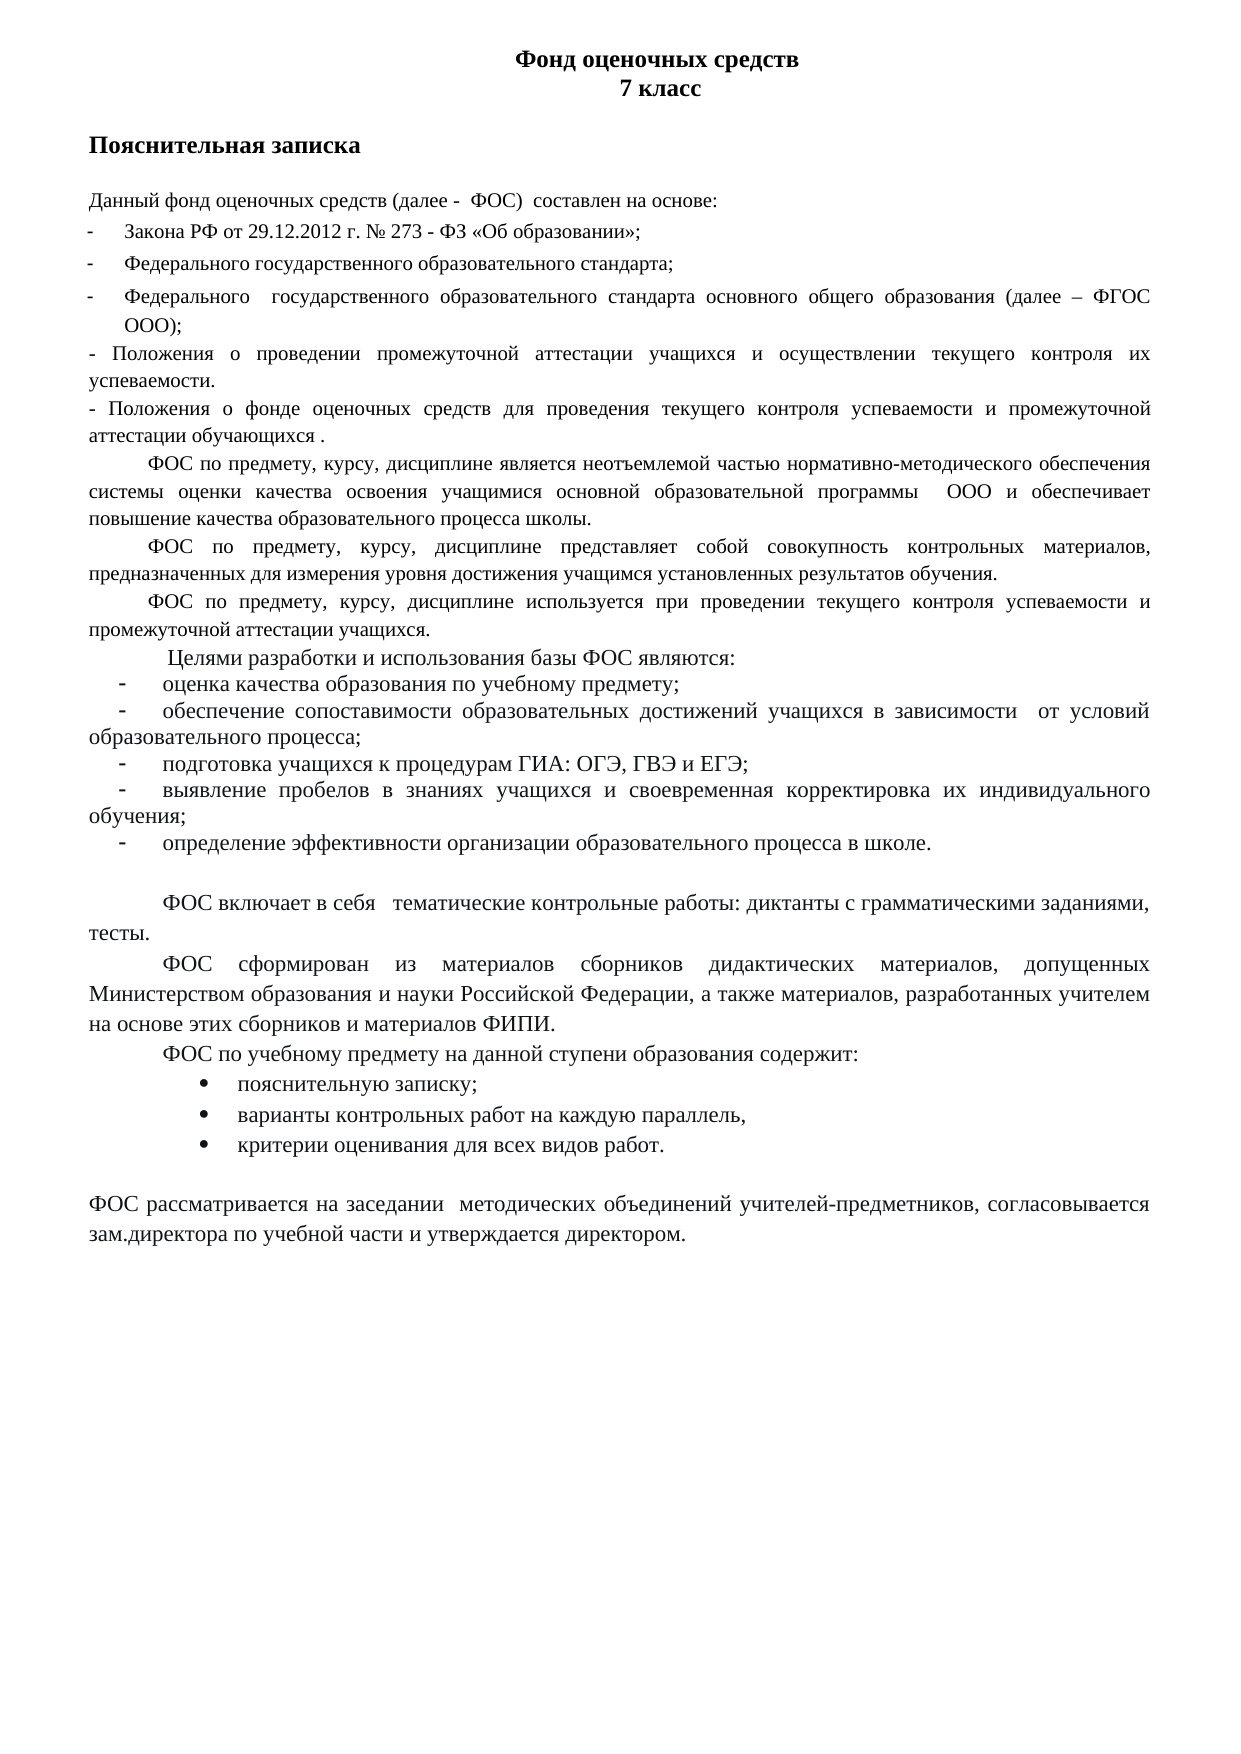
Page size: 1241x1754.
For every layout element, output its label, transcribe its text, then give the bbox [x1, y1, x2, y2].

list выявление пробелов в знаниях учащихся и своевременная корректировка их индивидуального обучения; [89, 776, 1152, 829]
list критерии оценивания для всех видов работ. [200, 1131, 1152, 1157]
text Данный фонд оценочных средств (далее - ФОС) составлен на основе: [89, 188, 1152, 212]
list пояснительную записку; [200, 1070, 1152, 1097]
list обеспечение сопоставимости образовательных достижений учащихся в зависимости от условий образовательного процесса; [89, 697, 1152, 749]
list варианты контрольных работ на каждую параллель, [200, 1101, 1152, 1127]
text ФОС рассматривается на заседании методических объединений учителей-предметников, согласовывается зам.директора по учебной части и утверждается директором. [89, 1190, 1152, 1247]
list Федерального государственного образовательного стандарта основного общего образования (далее – ФГОС ООО); [87, 281, 1152, 337]
list Закона РФ от 29.12.2012 г. № 273 - ФЗ «Об образовании»; [87, 216, 1152, 244]
text ФОС по учебному предмету на данной ступени образования содержит: [162, 1040, 1152, 1067]
list оценка качества образования по учебному предмету; [89, 671, 1152, 697]
text ФОС по предмету, курсу, дисциплине используется при проведении текущего контроля успеваемости и промежуточной аттестации учащихся. [89, 589, 1152, 641]
text Целями разработки и использования базы ФОС являются: [89, 644, 1152, 671]
list Федерального государственного образовательного стандарта; [87, 248, 1152, 277]
text Фонд оценочных средств [89, 44, 1152, 73]
text - Положения о проведении промежуточной аттестации учащихся и осуществлении текущего контроля их успеваемости. [89, 341, 1152, 392]
text ФОС по предмету, курсу, дисциплине представляет собой совокупность контрольных материалов, предназначенных для измерения уровня достижения учащимся установленных результатов обучения. [89, 534, 1152, 585]
text ФОС сформирован из материалов сборников дидактических материалов, допущенных Министерством образования и науки Российской Федерации, а также материалов, разработанных учителем на основе этих сборников и материалов ФИПИ. [89, 949, 1152, 1036]
text - Положения о фонде оценочных средств для проведения текущего контроля успеваемости и промежуточной аттестации обучающихся . [89, 396, 1152, 447]
text ФОС по предмету, курсу, дисциплине является неотъемлемой частью нормативно-методического обеспечения системы оценки качества освоения учащимися основной образовательной программы ООО и обеспечивает повышение качества образовательного процесса школы. [89, 451, 1152, 530]
list определение эффективности организации образовательного процесса в школе. [89, 829, 1152, 855]
list подготовка учащихся к процедурам ГИА: ОГЭ, ГВЭ и ЕГЭ; [89, 749, 1152, 776]
text Пояснительная записка [89, 131, 1152, 159]
text ФОС включает в себя тематические контрольные работы: диктанты с грамматическими заданиями, тесты. [89, 889, 1152, 946]
text 7 класс [89, 73, 1152, 102]
